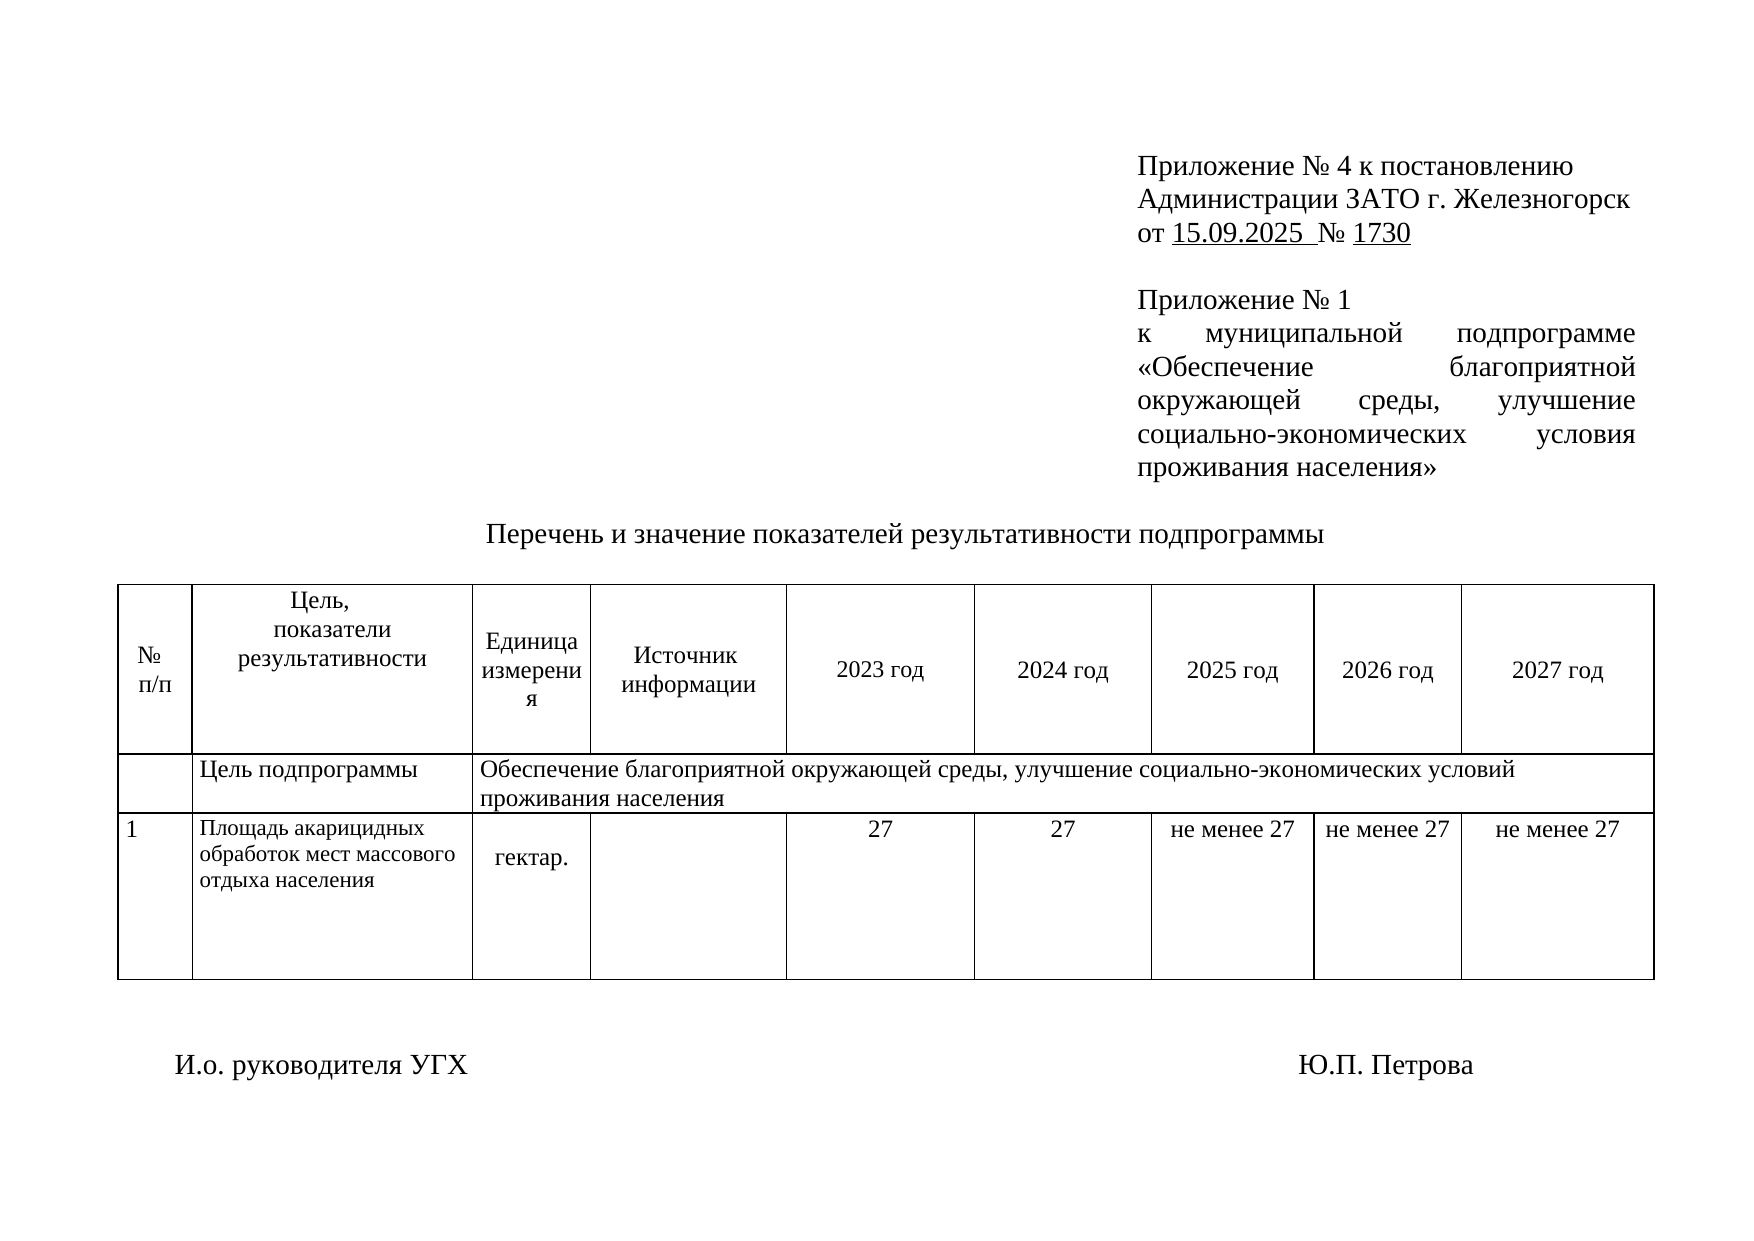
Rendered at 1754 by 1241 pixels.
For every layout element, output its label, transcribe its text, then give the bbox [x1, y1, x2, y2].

text Перечень и значение показателей результативности подпрограммы [118, 517, 1636, 550]
text от 15.09.2025 № 1730 [1137, 215, 1636, 248]
text Приложение № 4 к постановлению [1137, 148, 1636, 181]
table_header Источник информации [591, 585, 786, 753]
table_cell 27 [975, 814, 1151, 979]
table_cell Цель подпрограммы [193, 755, 472, 812]
table_cell 27 [787, 814, 974, 979]
table_header 2025 год [1152, 585, 1313, 753]
table_cell [119, 755, 192, 812]
table_header № п/п [119, 585, 191, 753]
table_header 2023 год [787, 585, 974, 753]
table_cell не менее 27 [1152, 814, 1313, 979]
table_header 2026 год [1315, 585, 1461, 753]
table_header 2027 год [1462, 585, 1653, 753]
table_header 2024 год [975, 585, 1151, 753]
table_cell Площадь акарицидных обработок мест массового отдыха населения [193, 814, 472, 979]
table_cell гектар. [473, 814, 590, 979]
text Приложение № 1 [1137, 282, 1636, 315]
text к муниципальной подпрограмме «Обеспечение благоприятной окружающей среды, улучшение социально-экономических условия проживания населения» [1137, 315, 1636, 483]
table_cell не менее 27 [1315, 814, 1461, 979]
table_cell 1 [119, 814, 192, 979]
table_header Цель, показатели результативности [193, 585, 472, 753]
table_cell [591, 814, 786, 979]
text И.о. руководителя УГХ Ю.П. Петрова [118, 1047, 1636, 1081]
text Администрации ЗАТО г. Железногорск [1137, 181, 1636, 215]
table_header Единица измерения [473, 585, 590, 753]
table_cell Обеспечение благоприятной окружающей среды, улучшение социально-экономических условий проживания населения [473, 755, 1653, 812]
table_cell не менее 27 [1462, 814, 1653, 979]
